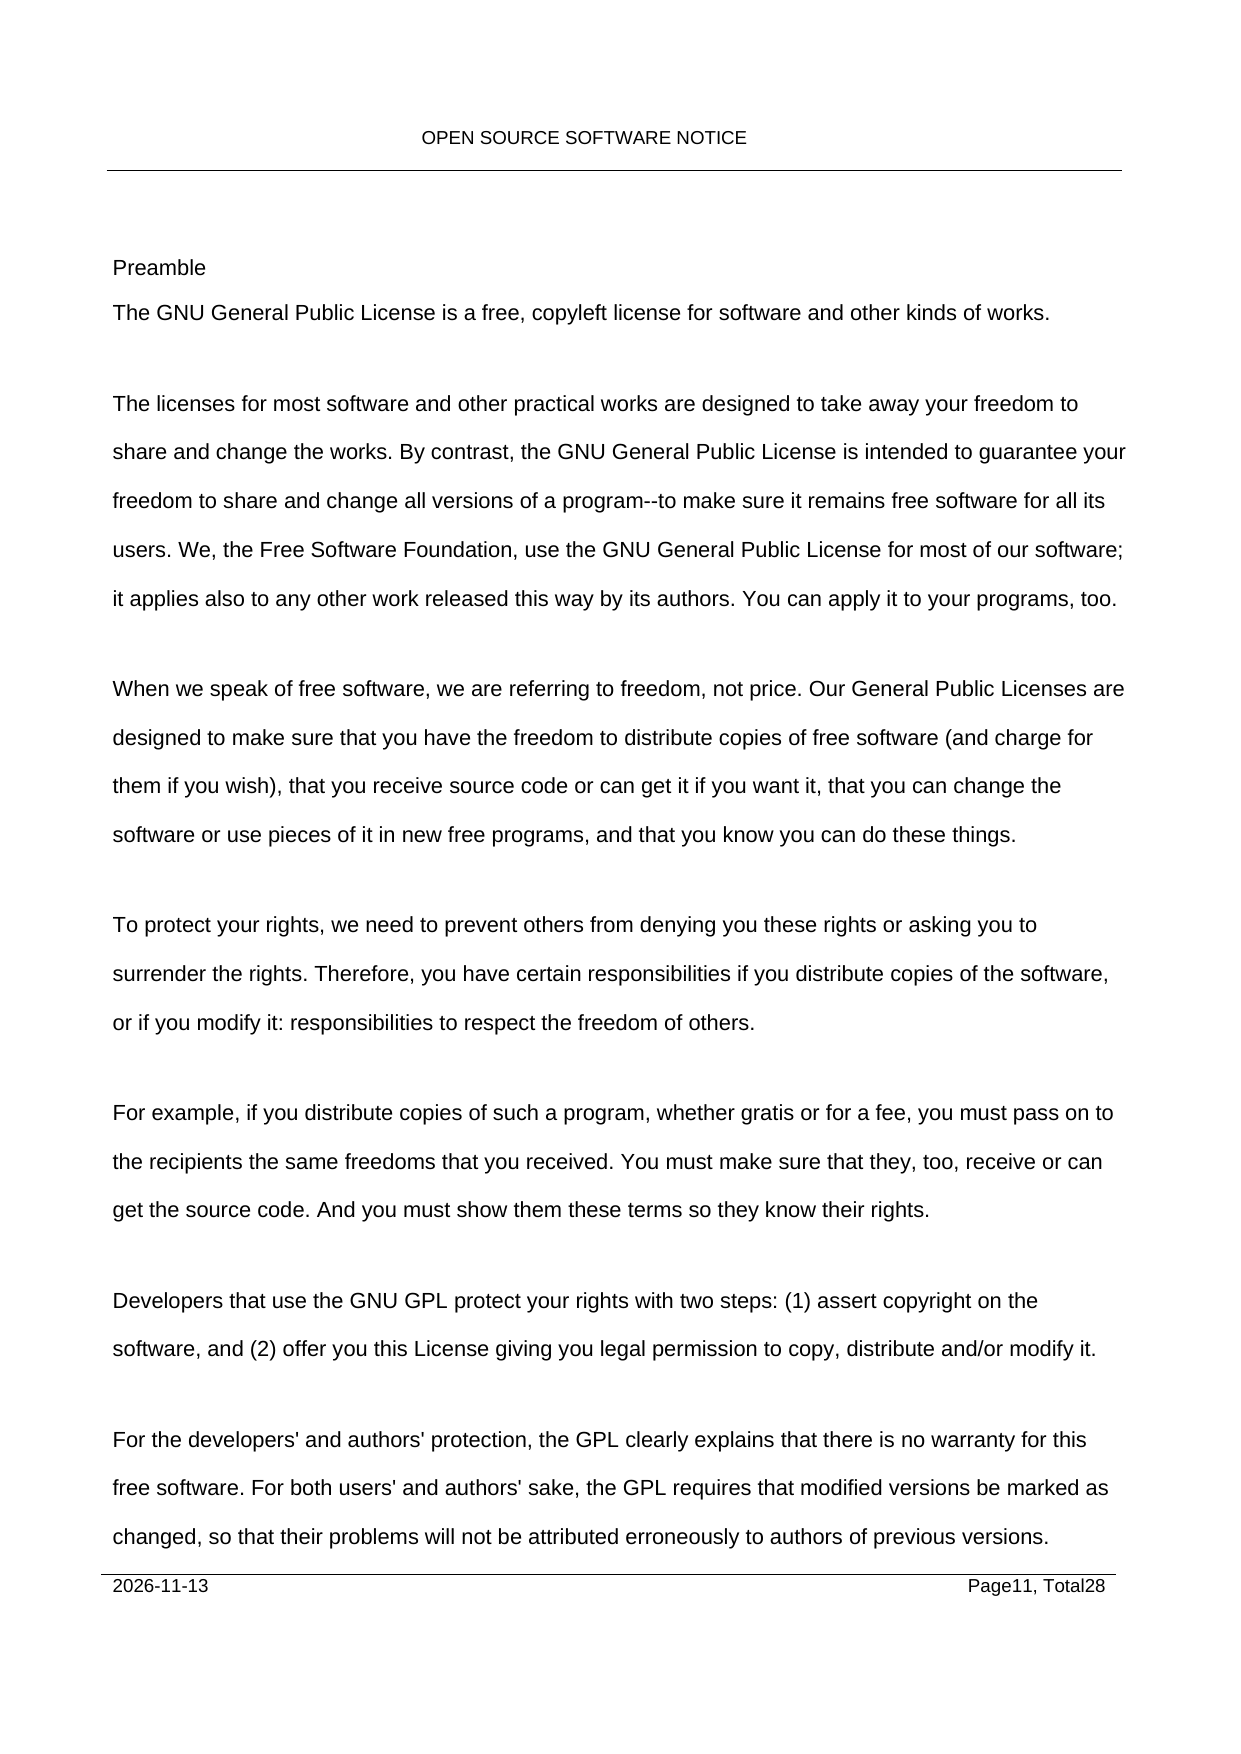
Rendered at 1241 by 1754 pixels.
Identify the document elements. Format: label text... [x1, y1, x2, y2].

text For the developers' and authors' protection, the GPL clearly explains that there is no warranty for this free software. For both users' and authors' sake, the GPL requires that modified versions be marked as changed, so that their problems will not be attributed erroneously to authors of previous versions. [112, 1423, 1128, 1553]
text The licenses for most software and other practical works are designed to take away your freedom to share and change the works. By contrast, the GNU General Public License is intended to guarantee your freedom to share and change all versions of a program--to make sure it remains free software for all its users. We, the Free Software Foundation, use the GNU General Public License for most of our software; it applies also to any other work released this way by its authors. You can apply it to your programs, too. [112, 387, 1128, 614]
text To protect your rights, we need to prevent others from denying you these rights or asking you to surrender the rights. Therefore, you have certain responsibilities if you distribute copies of the software, or if you modify it: responsibilities to respect the freedom of others. [112, 908, 1128, 1038]
text When we speak of free software, we are referring to freedom, not price. Our General Public Licenses are designed to make sure that you have the freedom to distribute copies of free software (and charge for them if you wish), that you receive source code or can get it if you want it, that you can change the software or use pieces of it in new free programs, and that you know you can do these things. [112, 672, 1128, 851]
text Preamble [112, 251, 1128, 284]
text Developers that use the GNU GPL protect your rights with two steps: (1) assert copyright on the software, and (2) offer you this License giving you legal permission to copy, distribute and/or modify it. [112, 1284, 1128, 1365]
text The GNU General Public License is a free, copyleft license for software and other kinds of works. [112, 297, 1128, 329]
text For example, if you distribute copies of such a program, whether gratis or for a fee, you must pass on to the recipients the same freedoms that you received. You must make sure that they, too, receive or can get the source code. And you must show them these terms so they know their rights. [112, 1096, 1128, 1226]
